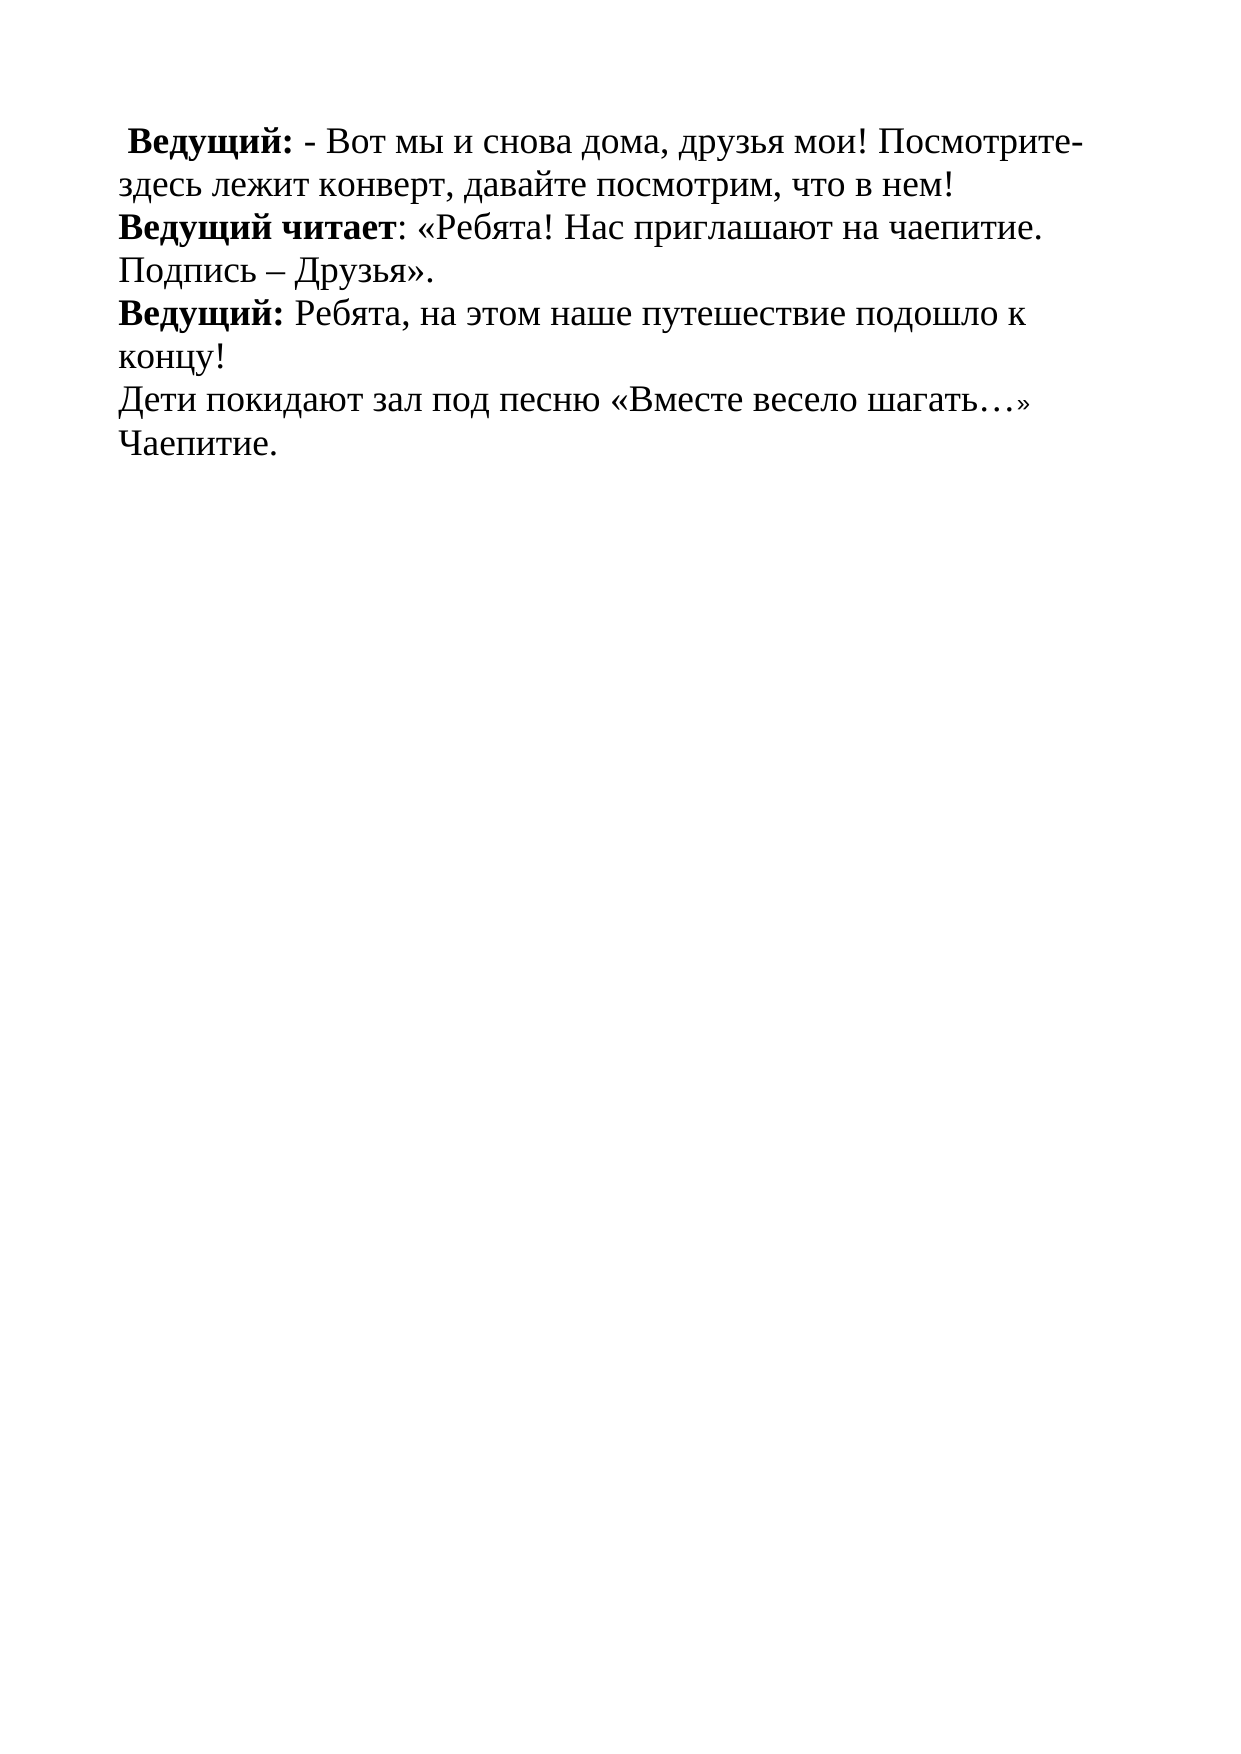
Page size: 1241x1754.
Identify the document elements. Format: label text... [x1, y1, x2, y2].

text Ведущий: Ребята, на этом наше путешествие подошло к концу! Дети покидают зал под песню «Вместе весело шагать…» Чаепитие. [236, 291, 1152, 463]
text Ведущий: - Вот мы и снова дома, друзья мои! Посмотрите-здесь лежит конверт, давайте посмотрим, что в нем! Ведущий читает: «Ребята! Нас приглашают на чаепитие. Подпись – Друзья». [118, 118, 1152, 291]
